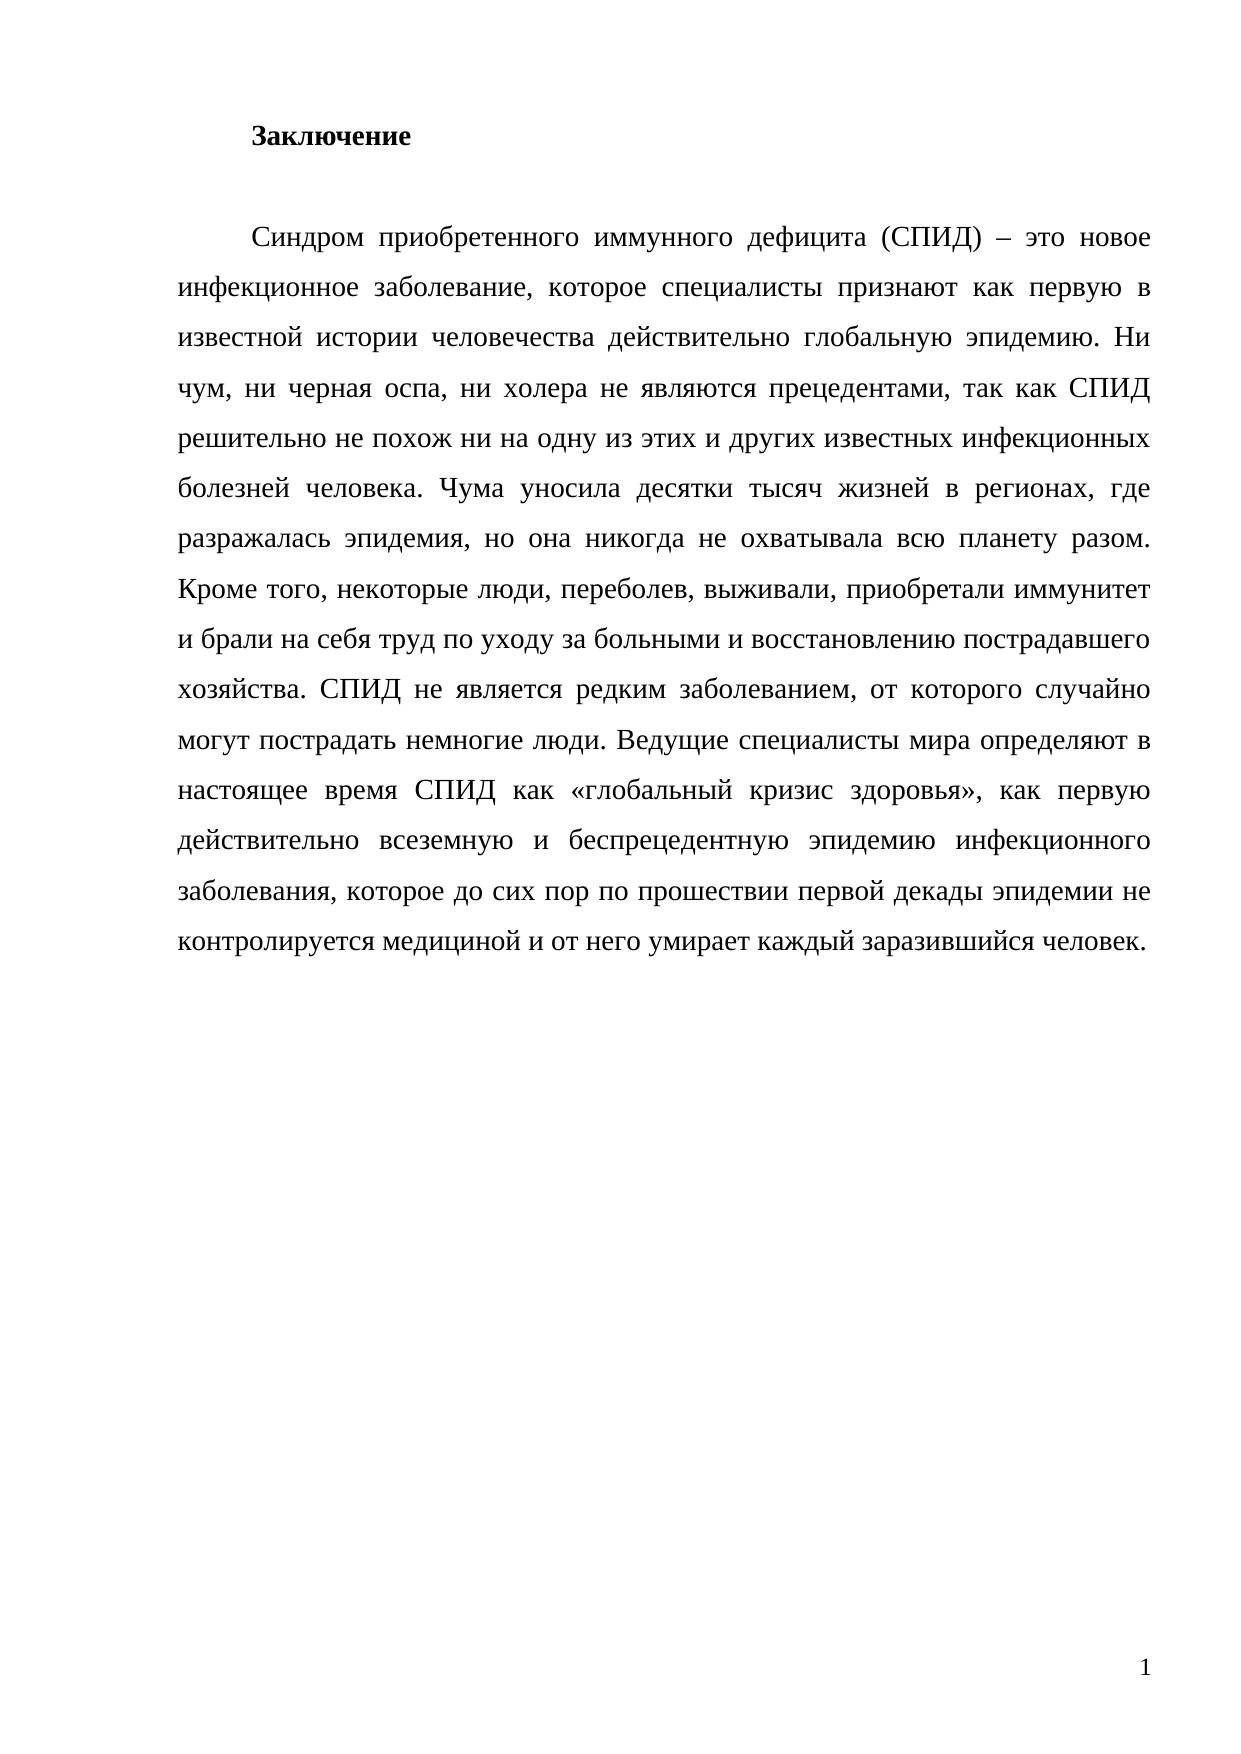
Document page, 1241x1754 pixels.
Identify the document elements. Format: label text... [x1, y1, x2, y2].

subtitle Заключение [177, 118, 1152, 152]
text Синдром приобретенного иммунного дефицита (СПИД) – это новое инфекционное заболевание, которое специалисты признают как первую в известной истории человечества действительно глобальную эпидемию. Ни чум, ни черная оспа, ни холера не являются прецедентами, так как СПИД решительно не похож ни на одну из этих и других известных инфекционных болезней человека. Чума уносила десятки тысяч жизней в регионах, где разражалась эпидемия, но она никогда не охватывала всю планету разом. Кроме того, некоторые люди, переболев, выживали, приобретали иммунитет и брали на себя труд по уходу за больными и восстановлению пострадавшего хозяйства. СПИД не является редким заболеванием, от которого случайно могут пострадать немногие люди. Ведущие специалисты мира определяют в настоящее время СПИД как «глобальный кризис здоровья», как первую действительно всеземную и беспрецедентную эпидемию инфекционного заболевания, которое до сих пор по прошествии первой декады эпидемии не контролируется медициной и от него умирает каждый заразившийся человек. [177, 219, 1152, 957]
